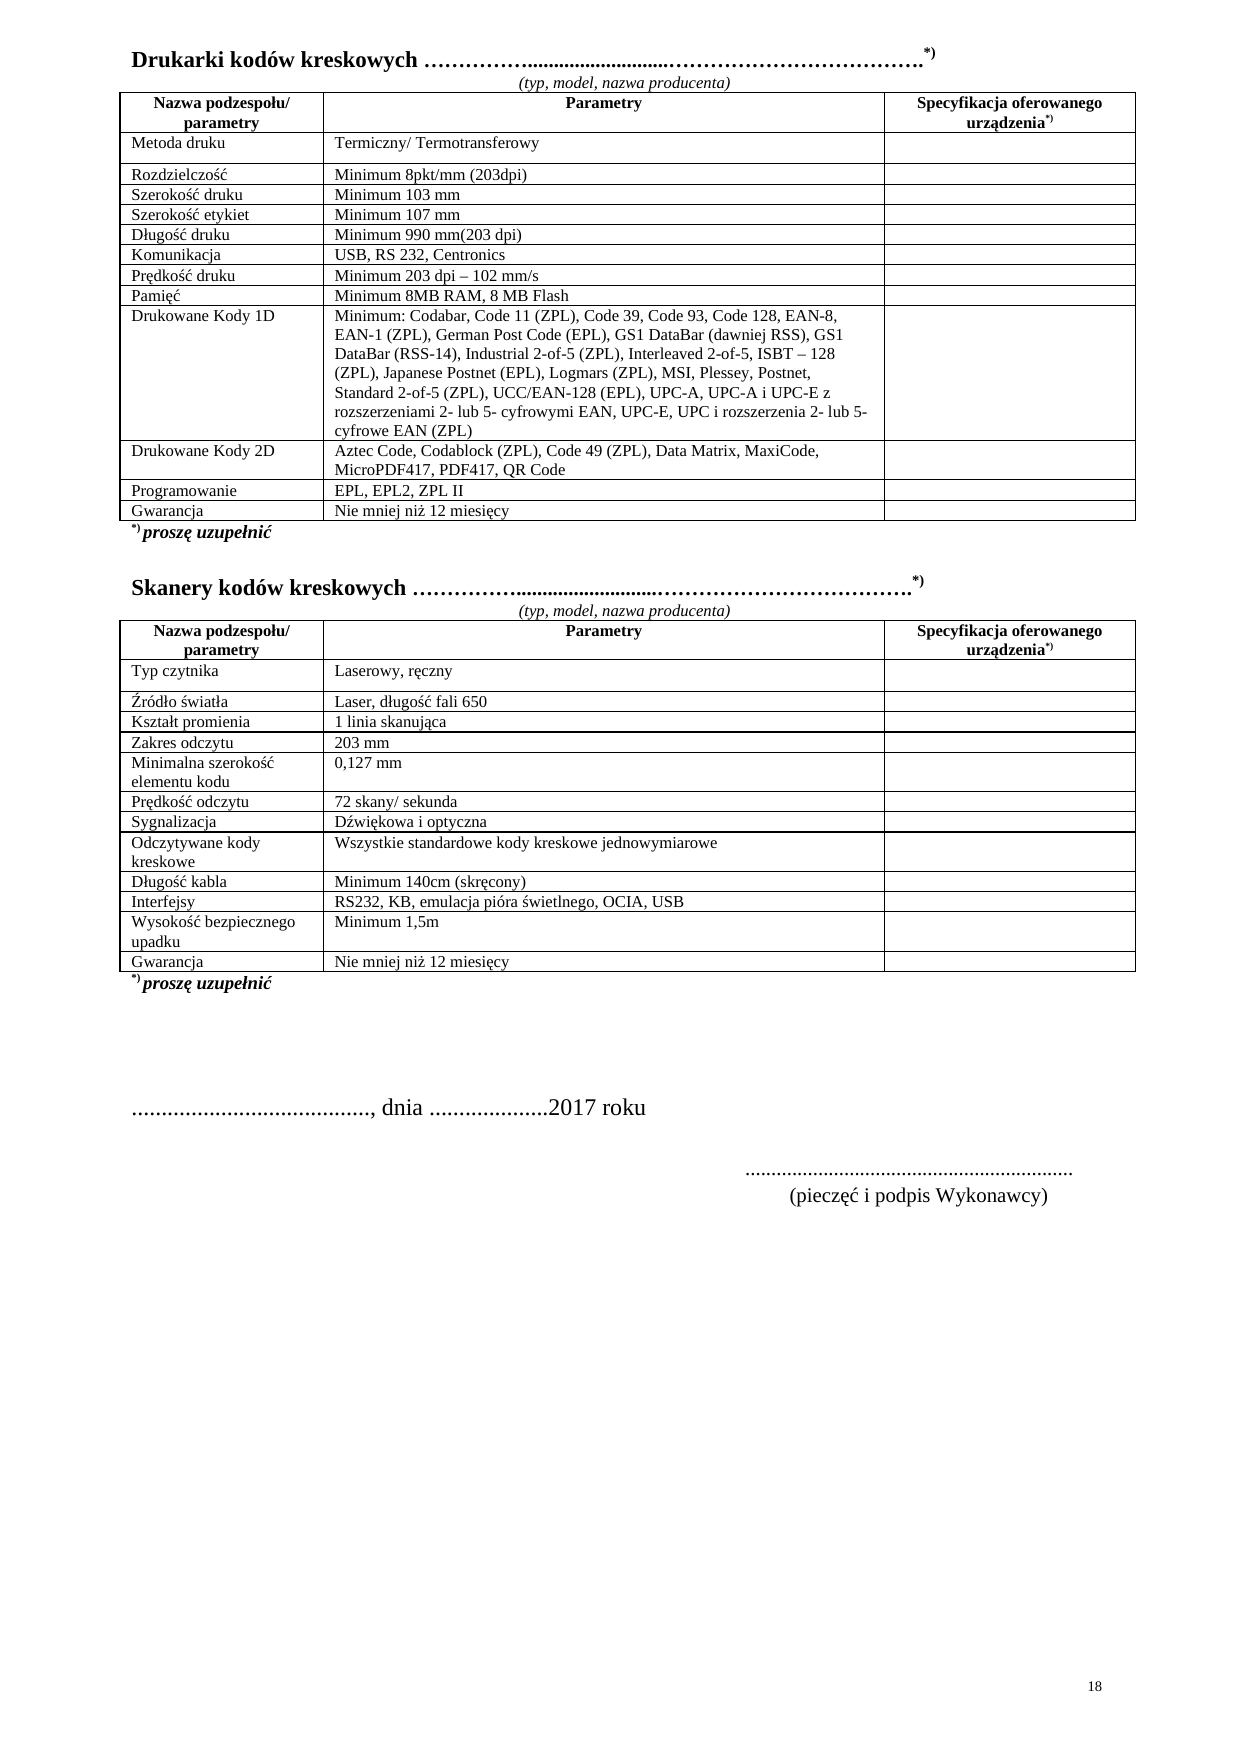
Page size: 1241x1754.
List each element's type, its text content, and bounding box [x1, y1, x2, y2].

text ............................................................... [131, 1156, 1125, 1180]
table_cell Minimalna szerokość elementu kodu [121, 753, 323, 791]
table_cell Kształt promienia [121, 712, 323, 731]
table_cell Drukowane Kody 1D [121, 306, 323, 440]
table_cell [885, 952, 1135, 971]
table_cell Sygnalizacja [121, 812, 323, 831]
table_cell Długość druku [121, 225, 323, 244]
table_cell Minimum 107 mm [324, 205, 884, 224]
table_cell Minimum 103 mm [324, 185, 884, 204]
table_cell Laser, długość fali 650 [324, 692, 884, 711]
text *) proszę uzupełnić [131, 521, 1125, 542]
table_cell Metoda druku [121, 133, 323, 163]
table_cell Długość kabla [121, 872, 323, 891]
table_cell 1 linia skanująca [324, 712, 884, 731]
table_cell [885, 712, 1135, 731]
table_header Nazwa podzespołu/ parametry [121, 621, 323, 659]
table_cell Wysokość bezpiecznego upadku [121, 912, 323, 951]
table_cell Prędkość druku [121, 265, 323, 284]
table_cell [885, 286, 1135, 305]
table_cell [885, 872, 1135, 891]
table_cell Termiczny/ Termotransferowy [324, 133, 884, 163]
text *) proszę uzupełnić [131, 972, 1125, 993]
table_cell [885, 733, 1135, 752]
table_cell [885, 912, 1135, 951]
table_header Specyfikacja oferowanego urządzenia*) [885, 621, 1135, 659]
table_cell 203 mm [324, 733, 884, 752]
table_cell [885, 306, 1135, 440]
table_cell [885, 265, 1135, 284]
table_header Parametry [324, 93, 884, 132]
table_cell Minimum 8pkt/mm (203dpi) [324, 164, 884, 183]
table_cell Prędkość odczytu [121, 792, 323, 811]
table_cell [885, 225, 1135, 244]
table_cell [885, 501, 1135, 520]
table_cell Minimum 990 mm(203 dpi) [324, 225, 884, 244]
table_cell Szerokość druku [121, 185, 323, 204]
table_cell [885, 480, 1135, 499]
table_header Parametry [324, 621, 884, 659]
table_cell Szerokość etykiet [121, 205, 323, 224]
table_cell EPL, EPL2, ZPL II [324, 480, 884, 499]
table_cell Interfejsy [121, 892, 323, 911]
text Drukarki kodów kreskowych ……………...........................……………………………….*) [131, 44, 1125, 73]
table_cell Gwarancja [121, 952, 323, 971]
table_cell Programowanie [121, 480, 323, 499]
table_cell Gwarancja [121, 501, 323, 520]
table_cell Laserowy, ręczny [324, 660, 884, 691]
table_cell Nie mniej niż 12 miesięcy [324, 501, 884, 520]
table_cell Dźwiękowa i optyczna [324, 812, 884, 831]
table_cell [885, 133, 1135, 163]
table_cell Minimum 8MB RAM, 8 MB Flash [324, 286, 884, 305]
table_cell Źródło światła [121, 692, 323, 711]
table_cell [885, 185, 1135, 204]
table_cell 0,127 mm [324, 753, 884, 791]
table_cell Minimum: Codabar, Code 11 (ZPL), Code 39, Code 93, Code 128, EAN-8, EAN-1 (ZPL), German Post Code (EPL), GS1 DataBar (dawniej RSS), GS1 DataBar (RSS-14), Industrial 2-of-5 (ZPL), Interleaved 2-of-5, ISBT – 128 (ZPL), Japanese Postnet (EPL), Logmars (ZPL), MSI, Plessey, Postnet, Standard 2-of-5 (ZPL), UCC/EAN-128 (EPL), UPC-A, UPC-A i UPC-E z rozszerzeniami 2- lub 5- cyfrowymi EAN, UPC-E, UPC i rozszerzenia 2- lub 5- cyfrowe EAN (ZPL) [324, 306, 884, 440]
table_cell Minimum 140cm (skręcony) [324, 872, 884, 891]
table_cell [885, 812, 1135, 831]
table_cell Typ czytnika [121, 660, 323, 691]
table_cell Aztec Code, Codablock (ZPL), Code 49 (ZPL), Data Matrix, MaxiCode, MicroPDF417, PDF417, QR Code [324, 441, 884, 479]
table_cell [885, 164, 1135, 183]
table_cell Odczytywane kody kreskowe [121, 833, 323, 871]
table_cell RS232, KB, emulacja pióra świetlnego, OCIA, USB [324, 892, 884, 911]
table_cell [885, 753, 1135, 791]
table_header Specyfikacja oferowanego urządzenia*) [885, 93, 1135, 132]
table_cell [885, 792, 1135, 811]
table_cell Komunikacja [121, 245, 323, 264]
table_cell Zakres odczytu [121, 733, 323, 752]
table_cell Pamięć [121, 286, 323, 305]
table_cell Minimum 203 dpi – 102 mm/s [324, 265, 884, 284]
text (typ, model, nazwa producenta) [131, 73, 1125, 92]
table_cell [885, 892, 1135, 911]
table_cell [885, 833, 1135, 871]
table_cell [885, 660, 1135, 691]
text (typ, model, nazwa producenta) [131, 601, 1125, 620]
text Skanery kodów kreskowych ……………...........................……………………………….*) [131, 572, 1125, 601]
text ........................................, dnia ....................2017 roku [131, 1092, 1125, 1120]
text (pieczęć i podpis Wykonawcy) [131, 1183, 1125, 1207]
table_cell [885, 245, 1135, 264]
table_cell USB, RS 232, Centronics [324, 245, 884, 264]
table_cell Rozdzielczość [121, 164, 323, 183]
table_cell Minimum 1,5m [324, 912, 884, 951]
table_cell [885, 692, 1135, 711]
table_cell 72 skany/ sekunda [324, 792, 884, 811]
table_cell [885, 441, 1135, 479]
table_cell Nie mniej niż 12 miesięcy [324, 952, 884, 971]
table_cell Drukowane Kody 2D [121, 441, 323, 479]
table_cell [885, 205, 1135, 224]
table_header Nazwa podzespołu/ parametry [121, 93, 323, 132]
table_cell Wszystkie standardowe kody kreskowe jednowymiarowe [324, 833, 884, 871]
